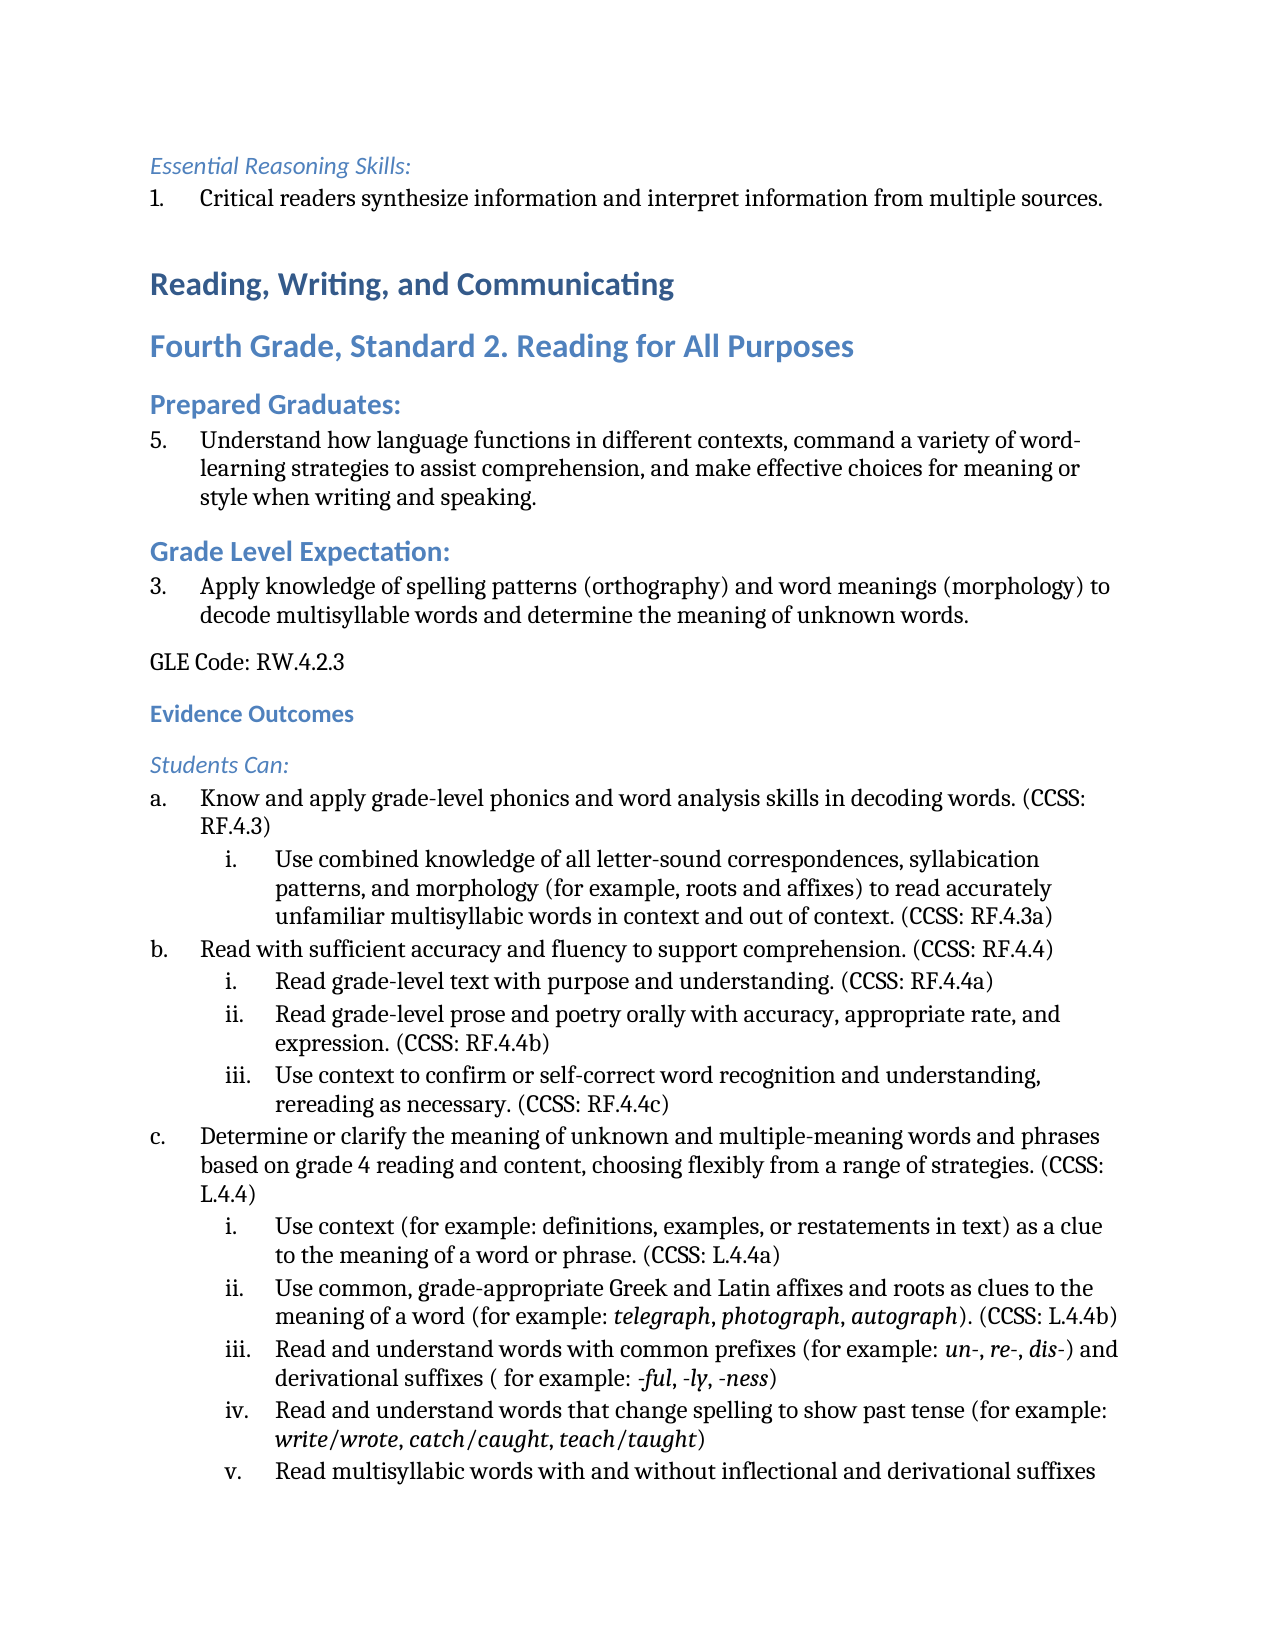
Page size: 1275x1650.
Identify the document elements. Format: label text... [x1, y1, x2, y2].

subtitle Essential Reasoning Skills: [150, 150, 1125, 181]
list Use context to confirm or self-correct word recognition and understanding, rereading as necessary. (CCSS: RF.4.4c) [225, 1061, 1125, 1118]
subtitle Students Can: [150, 749, 1125, 780]
subtitle Prepared Graduates: [150, 386, 1125, 422]
list Read and understand words with common prefixes (for example: un-, re-, dis-) and derivational suffixes ( for example: -ful, -ly, -ness) [225, 1335, 1125, 1392]
list Critical readers synthesize information and interpret information from multiple sources. [150, 184, 1125, 213]
text GLE Code: RW.4.2.3 [150, 648, 1125, 677]
subtitle Evidence Outcomes [150, 698, 1125, 728]
list Read grade-level prose and poetry orally with accuracy, appropriate rate, and expression. (CCSS: RF.4.4b) [225, 1000, 1125, 1057]
list Know and apply grade-level phonics and word analysis skills in decoding words. (CCSS: RF.4.3) [150, 783, 1125, 841]
list Use context (for example: definitions, examples, or restatements in text) as a clue to the meaning of a word or phrase. (CCSS: L.4.4a) [225, 1212, 1125, 1270]
list Read with sufficient accuracy and fluency to support comprehension. (CCSS: RF.4.4) [150, 935, 1125, 963]
list Apply knowledge of spelling patterns (orthography) and word meanings (morphology) to decode multisyllable words and determine the meaning of unknown words. [150, 572, 1125, 629]
list Understand how language functions in different contexts, command a variety of word-learning strategies to assist comprehension, and make effective choices for meaning or style when writing and speaking. [150, 426, 1125, 512]
subtitle Reading, Writing, and Communicating [150, 263, 1125, 304]
list Use combined knowledge of all letter-sound correspondences, syllabication patterns, and morphology (for example, roots and affixes) to read accurately unfamiliar multisyllabic words in context and out of context. (CCSS: RF.4.3a) [225, 845, 1125, 931]
list Read and understand words that change spelling to show past tense (for example: write/wrote, catch/caught, teach/taught) [225, 1396, 1125, 1453]
list Use common, grade-appropriate Greek and Latin affixes and roots as clues to the meaning of a word (for example: telegraph, photograph, autograph). (CCSS: L.4.4b) [225, 1273, 1125, 1331]
subtitle Grade Level Expectation: [150, 533, 1125, 568]
list Determine or clarify the meaning of unknown and multiple-meaning words and phrases based on grade 4 reading and content, choosing flexibly from a range of strategies. (CCSS: L.4.4) [150, 1122, 1125, 1208]
list Read multisyllabic words with and without inflectional and derivational suffixes [225, 1457, 1125, 1486]
list Read grade-level text with purpose and understanding. (CCSS: RF.4.4a) [225, 967, 1125, 996]
subtitle Fourth Grade, Standard 2. Reading for All Purposes [150, 324, 1125, 365]
